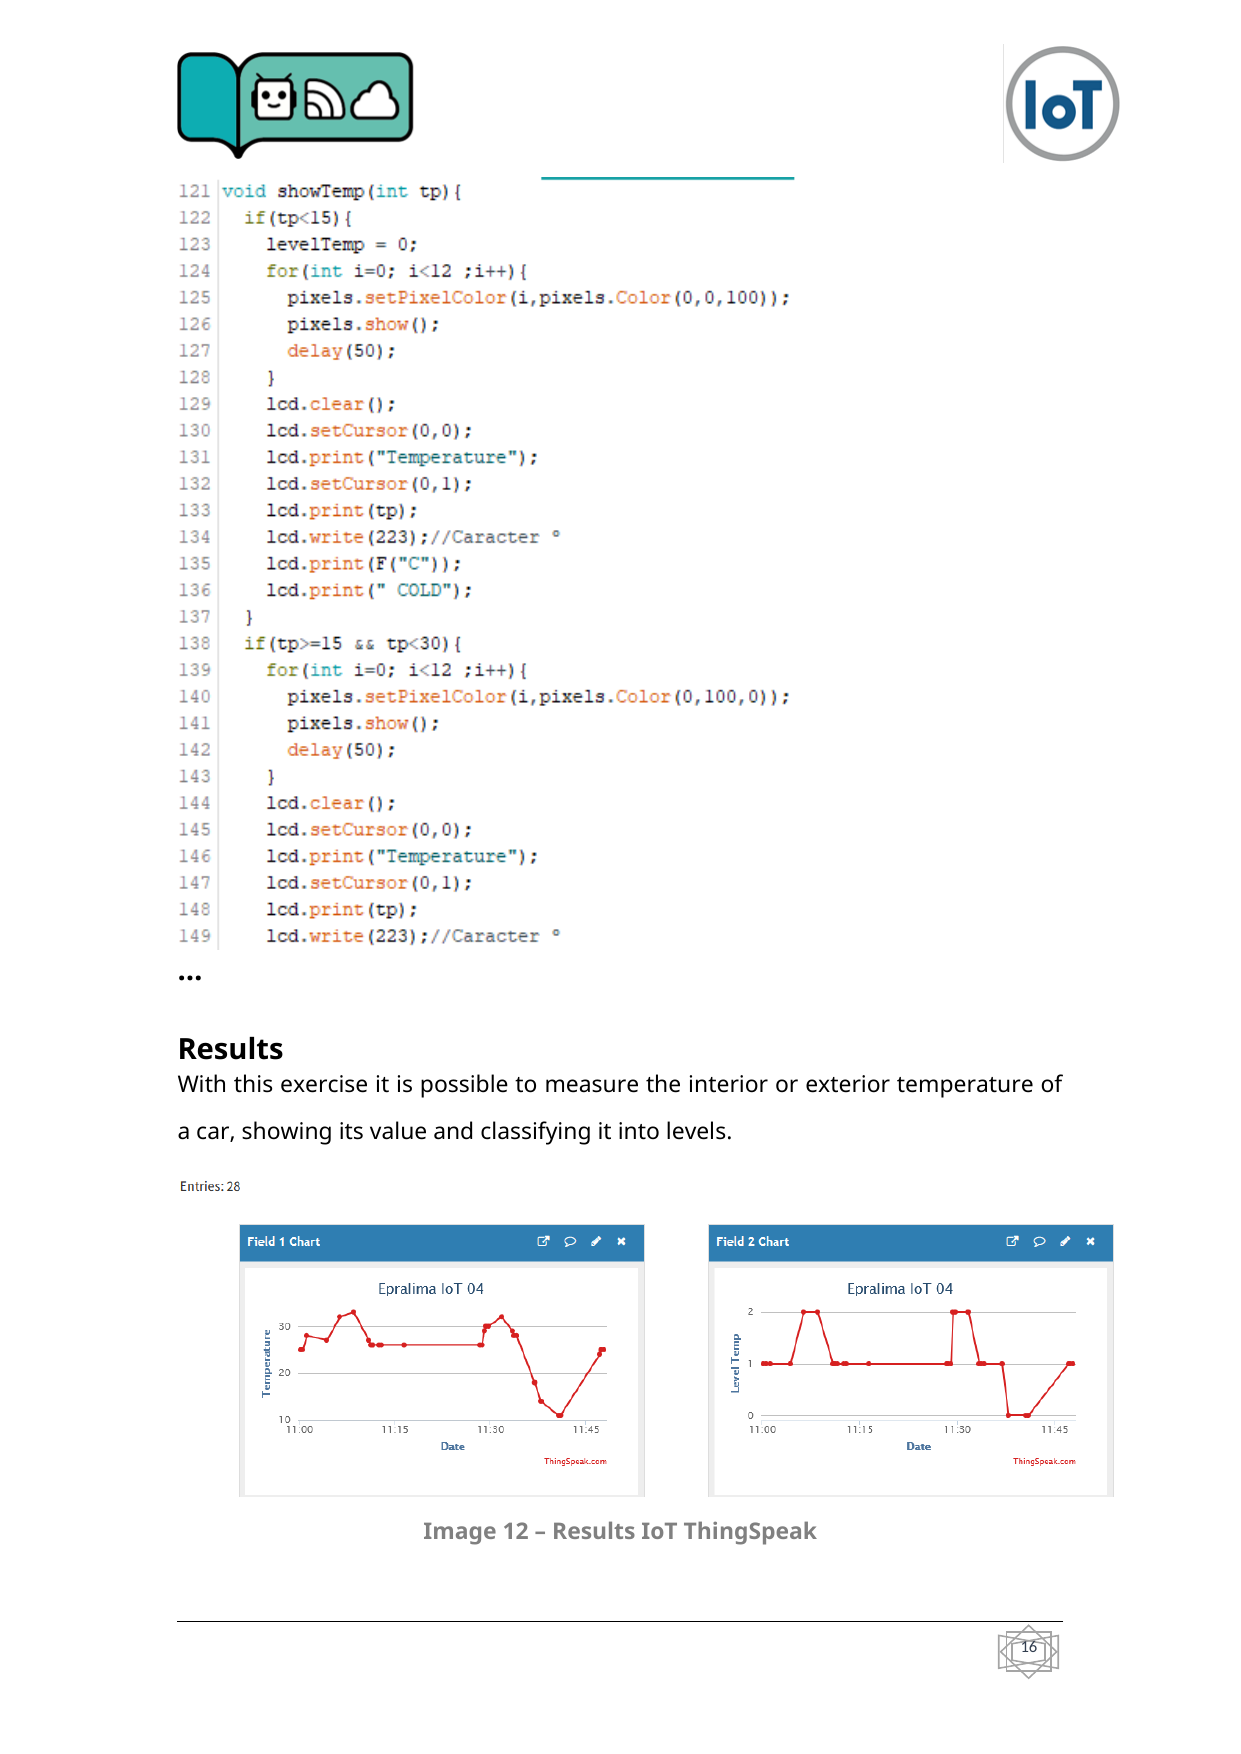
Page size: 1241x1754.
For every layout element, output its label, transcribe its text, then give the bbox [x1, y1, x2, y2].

text Image 12 – Results IoT ThingSpeak [177, 1515, 1063, 1547]
picture [177, 44, 1122, 163]
picture [177, 177, 795, 950]
picture [177, 1178, 1122, 1497]
text … [177, 949, 1063, 989]
text With this exercise it is possible to measure the interior or exterior temperature of a car, showing its value and classifying it into levels. [177, 1068, 1063, 1146]
text Results [177, 1028, 1063, 1068]
